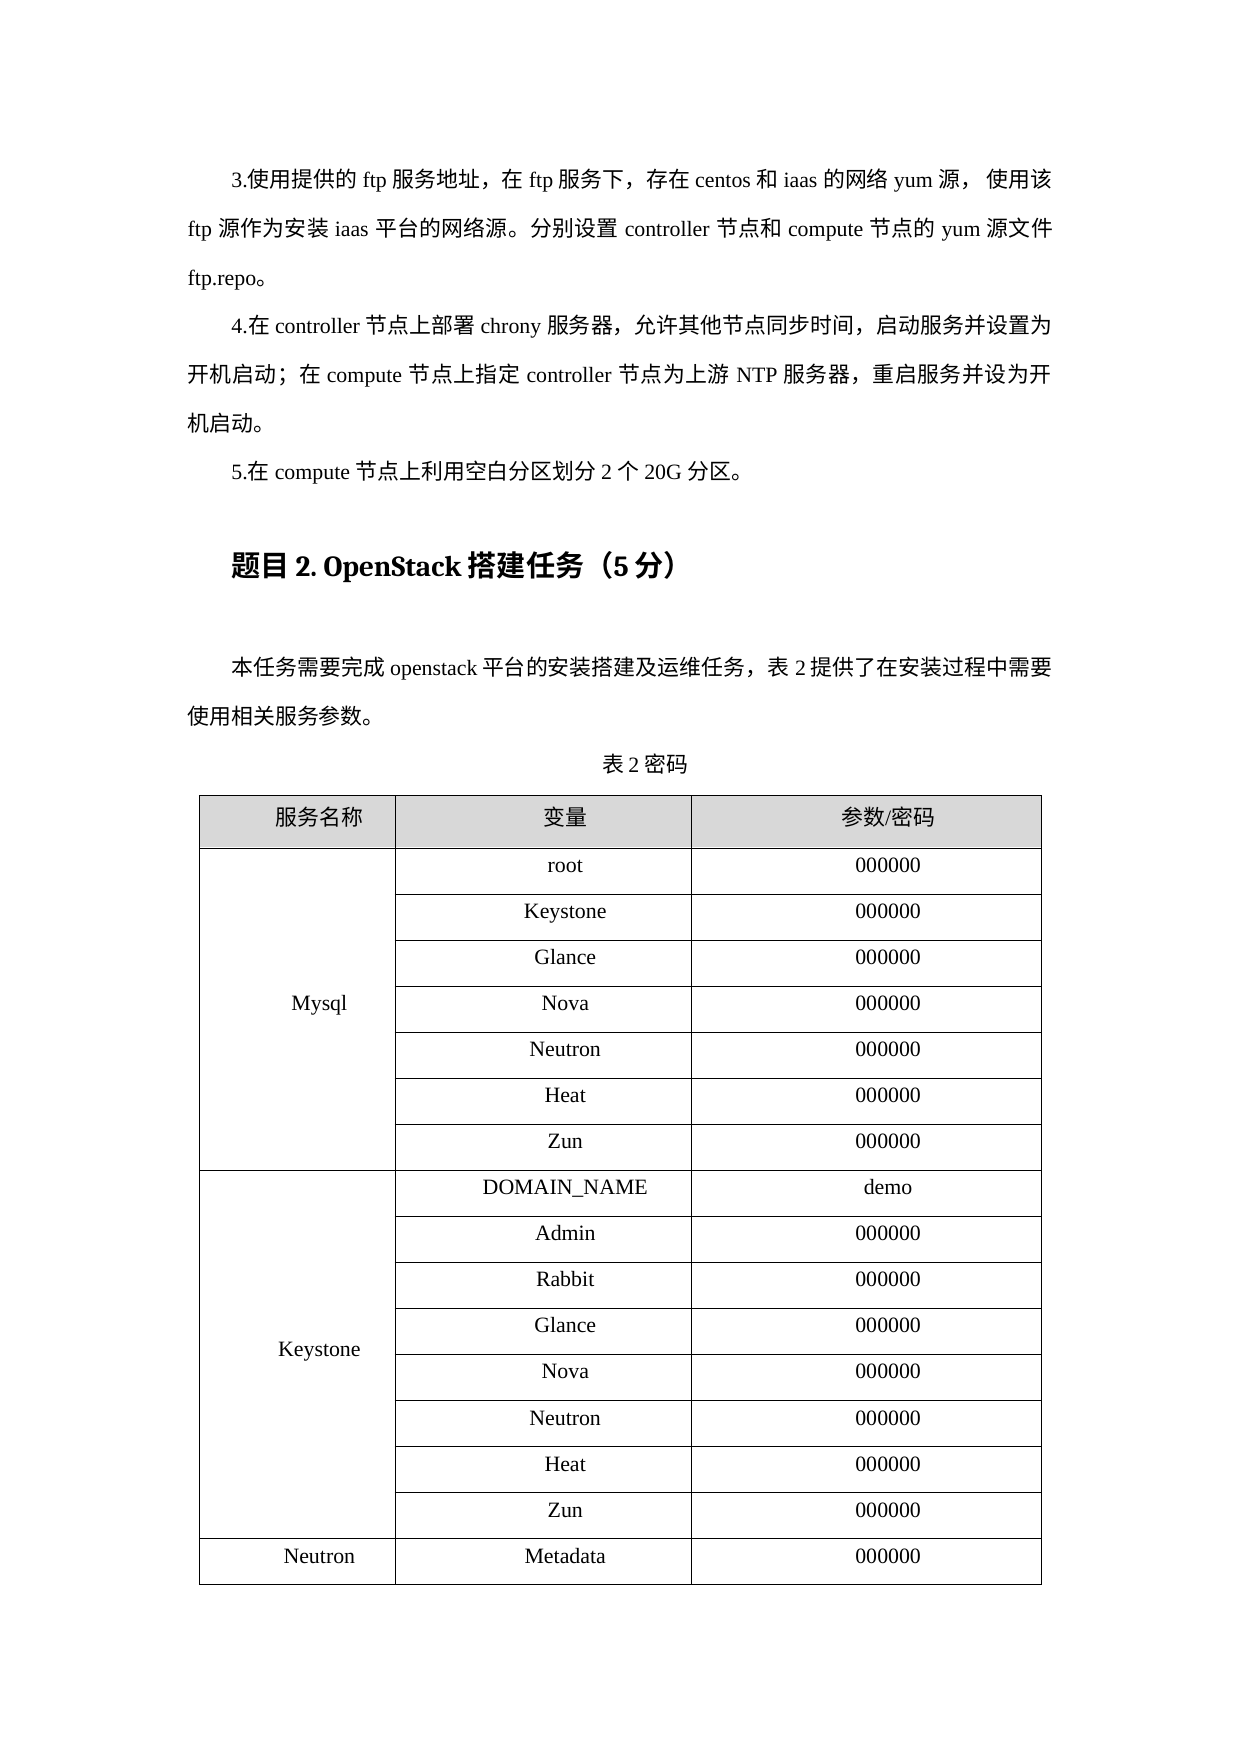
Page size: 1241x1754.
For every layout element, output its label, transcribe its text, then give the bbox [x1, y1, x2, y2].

table_cell Mysql [200, 849, 395, 1170]
table_cell Glance [396, 941, 691, 986]
table_cell Zun [396, 1125, 691, 1170]
table_cell 000000 [692, 1125, 1041, 1170]
table_cell Metadata [396, 1539, 691, 1584]
table_cell Rabbit [396, 1263, 691, 1308]
table_cell Zun [396, 1493, 691, 1538]
text 5.在 compute 节点上利用空白分区划分 2 个 20G 分区。 [187, 454, 1053, 486]
table_cell Glance [396, 1309, 691, 1354]
text 4.在 controller 节点上部署 chrony 服务器，允许其他节点同步时间，启动服务并设置为开机启动；在compute 节点上指定 controller 节点为上游 NTP 服务器，重启服务并设为开机启动。 [187, 308, 1053, 438]
table_cell 000000 [692, 1447, 1041, 1492]
table_cell 000000 [692, 1309, 1041, 1354]
subtitle 题目2. OpenStack搭建任务（5分） [187, 531, 1053, 596]
table_cell 000000 [692, 849, 1041, 893]
table_cell Keystone [396, 895, 691, 939]
table_cell 000000 [692, 941, 1041, 986]
table_cell demo [692, 1171, 1041, 1216]
table_cell Neutron [396, 1033, 691, 1078]
table_cell 000000 [692, 1539, 1041, 1584]
table_cell Neutron [396, 1401, 691, 1446]
table_header 服务名称 [200, 796, 395, 847]
table_cell 000000 [692, 987, 1041, 1032]
table_cell DOMAIN_NAME [396, 1171, 691, 1216]
table_cell 000000 [692, 1033, 1041, 1078]
table_cell root [396, 849, 691, 893]
table_cell Admin [396, 1217, 691, 1262]
text 本任务需要完成openstack平台的安装搭建及运维任务，表2提供了在安装过程中需要使用相关服务参数。 [187, 650, 1053, 731]
table_cell Neutron [200, 1539, 395, 1584]
table_header 参数/密码 [692, 796, 1041, 847]
table_cell 000000 [692, 895, 1041, 939]
table_cell 000000 [692, 1079, 1041, 1124]
table_cell Keystone [200, 1171, 395, 1538]
table_cell Nova [396, 1355, 691, 1400]
table_cell Heat [396, 1079, 691, 1124]
table_cell 000000 [692, 1401, 1041, 1446]
table_cell Heat [396, 1447, 691, 1492]
table_cell Nova [396, 987, 691, 1032]
table_cell 000000 [692, 1263, 1041, 1308]
text 表2 密码 [187, 747, 1053, 779]
table_cell 000000 [692, 1355, 1041, 1400]
table_cell 000000 [692, 1217, 1041, 1262]
table_header 变量 [396, 796, 691, 847]
table_cell 000000 [692, 1493, 1041, 1538]
text 3.使用提供的 ftp 服务地址，在 ftp 服务下，存在 centos 和 iaas 的网络 yum 源， 使用该 ftp 源作为安装 iaas 平台的网络源。分别设置 controller 节点和 compute 节点的 yum 源文件 ftp.repo。 [187, 162, 1053, 292]
